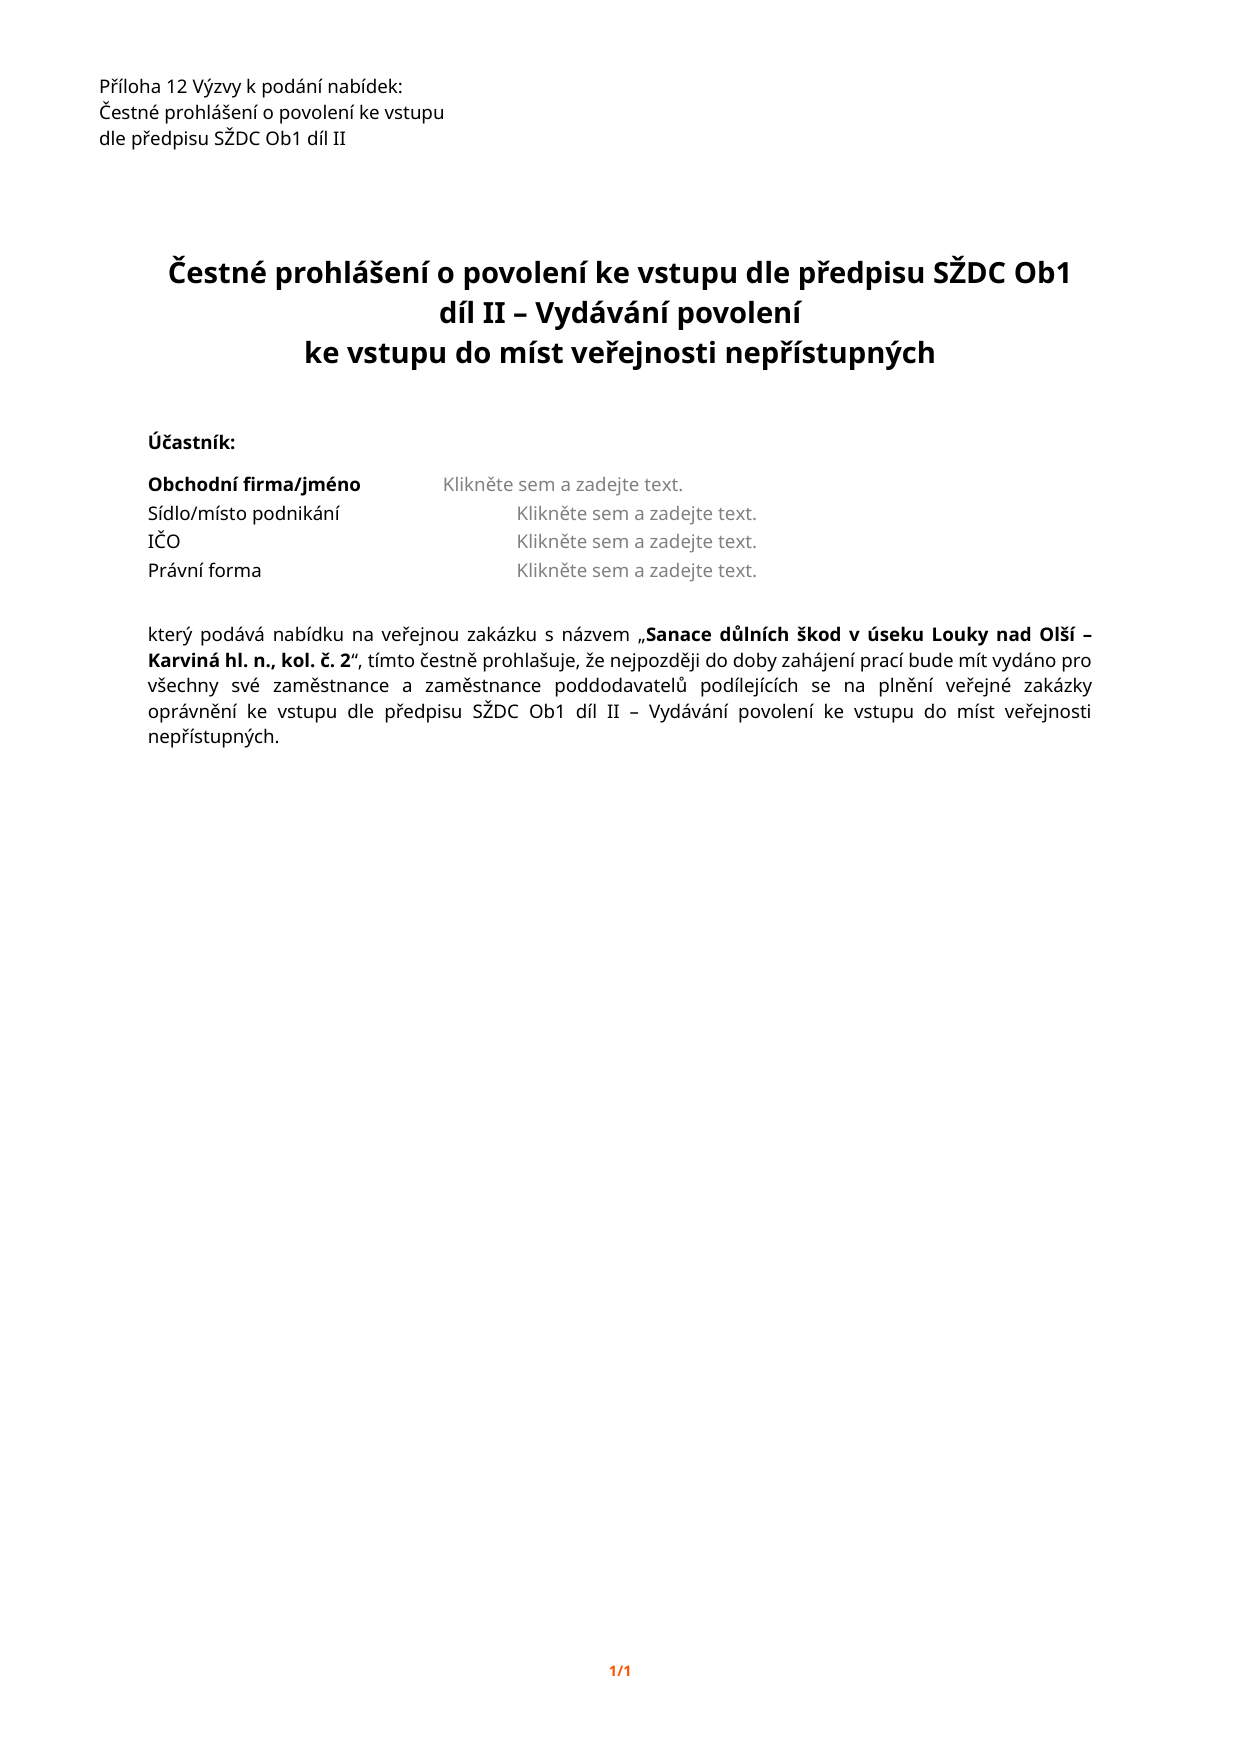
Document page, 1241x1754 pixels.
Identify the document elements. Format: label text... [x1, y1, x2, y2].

text Účastník: [148, 424, 1093, 455]
title Čestné prohlášení o povolení ke vstupu dle předpisu SŽDC Ob1 díl II – Vydávání povolení [148, 253, 1093, 332]
text Sídlo/místo podnikání [148, 497, 1093, 526]
text který podává nabídku na veřejnou zakázku s názvem „Sanace důlních škod v úseku Louky nad Olší – Karviná hl. n., kol. č. 2“, tímto čestně prohlašuje, že nejpozději do doby zahájení prací bude mít vydáno pro všechny své zaměstnance a zaměstnance poddodavatelů podílejících se na plnění veřejné zakázky oprávnění ke vstupu dle předpisu SŽDC Ob1 díl II – Vydávání povolení ke vstupu do míst veřejnosti nepřístupných. [148, 622, 1093, 749]
title ke vstupu do míst veřejnosti nepřístupných [148, 332, 1093, 372]
text Právní forma [148, 555, 1093, 584]
text Obchodní firma/jméno [148, 468, 1093, 497]
text IČO [148, 526, 1093, 555]
